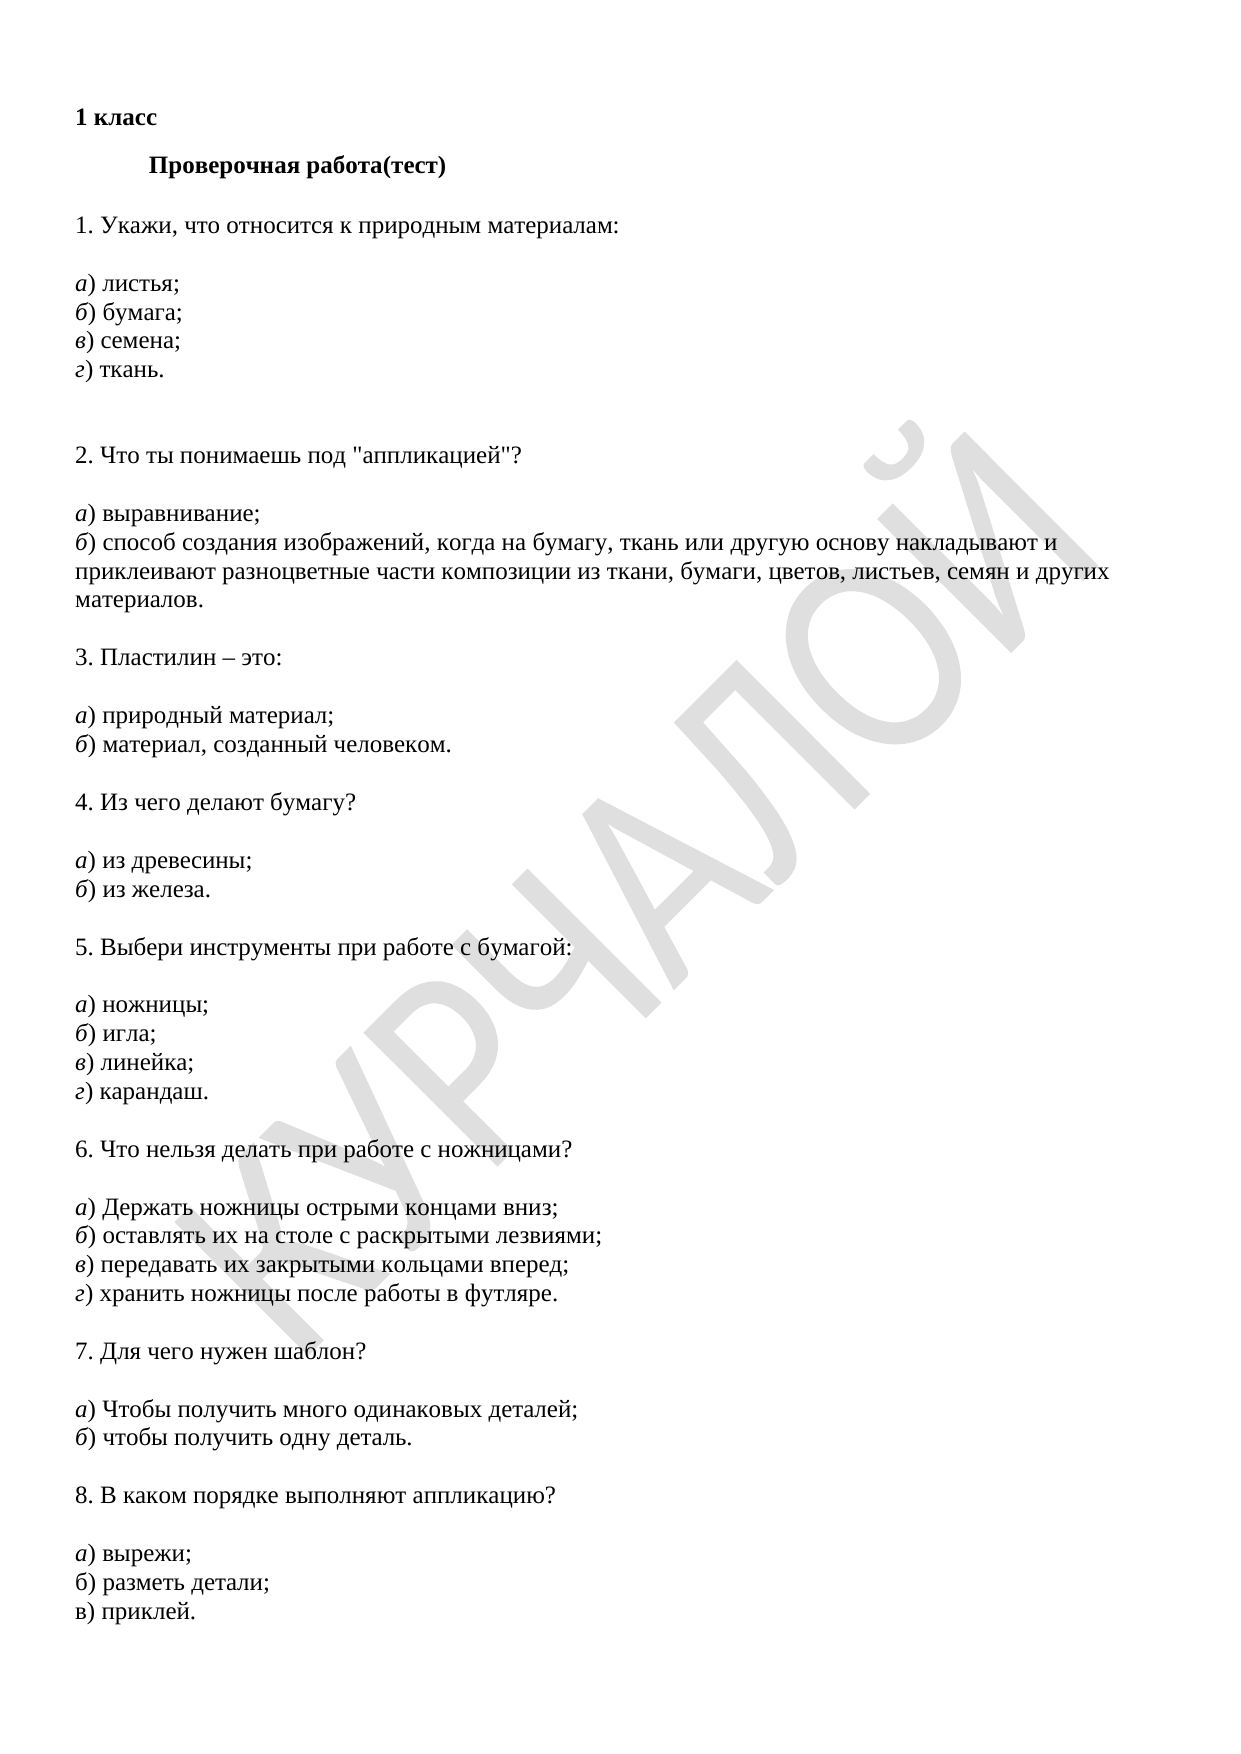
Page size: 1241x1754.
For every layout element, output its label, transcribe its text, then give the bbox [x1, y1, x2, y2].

text а) выравнивание; б) способ создания изображений, когда на бумагу, ткань или другую основу накладывают и приклеивают разноцветные части композиции из ткани, бумаги, цветов, листьев, семян и других материалов. [75, 498, 1165, 613]
text а) ножницы; б) игла; в) линейка; г) карандаш. [75, 989, 1165, 1104]
text а) вырежи; б) разметь детали; в) приклей. [75, 1538, 1165, 1624]
text 4. Из чего делают бумагу? [75, 787, 1165, 816]
text 6. Что нельзя делать при работе с ножницами? [75, 1134, 1165, 1162]
text 5. Выбери инструменты при работе с бумагой: [75, 932, 1165, 960]
text а) листья; б) бумага; в) семена; г) ткань. [75, 268, 1165, 411]
text 1. Укажи, что относится к природным материалам: [75, 210, 1165, 239]
text 8. В каком порядке выполняют аппликацию? [75, 1480, 1165, 1509]
text 3. Пластилин – это: [75, 642, 1165, 671]
text 1 класс [75, 102, 1165, 131]
text Проверочная работа(тест) [75, 150, 1165, 179]
text а) природный материал; б) материал, созданный человеком. [75, 700, 1165, 758]
text а) Чтобы получить много одинаковых деталей; б) чтобы получить одну деталь. [75, 1394, 1165, 1451]
text а) Держать ножницы острыми концами вниз; б) оставлять их на столе с раскрытыми лезвиями; в) передавать их закрытыми кольцами вперед; г) хранить ножницы после работы в футляре. [75, 1192, 1165, 1307]
text 2. Что ты понимаешь под "аппликацией"? [75, 440, 1165, 469]
text 7. Для чего нужен шаблон? [75, 1336, 1165, 1364]
text а) из древесины; б) из железа. [75, 845, 1165, 902]
